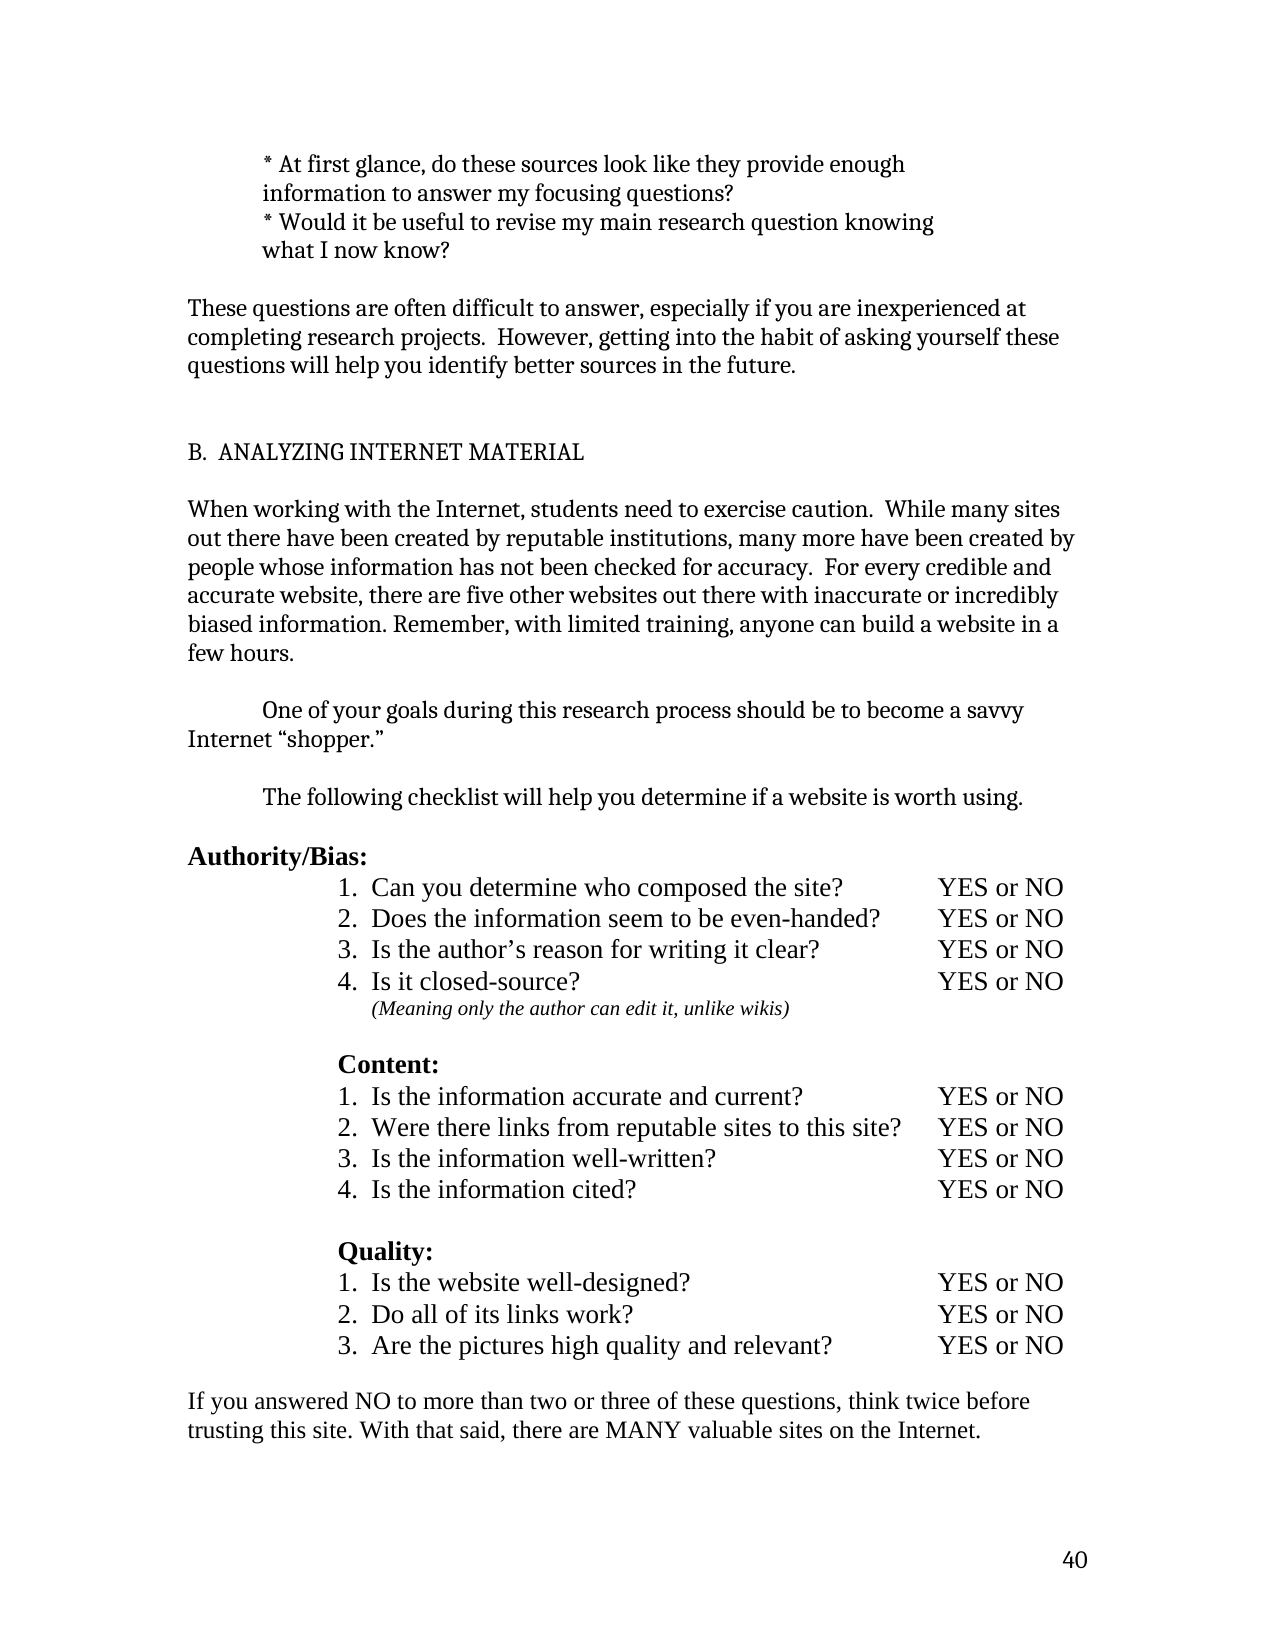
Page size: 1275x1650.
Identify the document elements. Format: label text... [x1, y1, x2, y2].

text 4. Is the information cited? YES or NO [187, 1173, 1087, 1204]
text 3. Is the information well-written? YES or NO [187, 1142, 1087, 1173]
text Content: [187, 1048, 1087, 1080]
text 2. Were there links from reputable sites to this site? YES or NO [187, 1111, 1087, 1142]
text Quality: [187, 1235, 1087, 1267]
text * Would it be useful to revise my main research question knowing what I now know? [187, 207, 1087, 265]
text These questions are often difficult to answer, especially if you are inexperienced at completing research projects. However, getting into the habit of asking yourself these questions will help you identify better sources in the future. [187, 294, 1087, 380]
text 3. Is the author’s reason for writing it clear? YES or NO [187, 933, 1087, 964]
text The following checklist will help you determine if a website is worth using. [187, 782, 1087, 811]
text 4. Is it closed-source? YES or NO [187, 964, 1087, 996]
text 2. Does the information seem to be even-handed? YES or NO [187, 902, 1087, 933]
text 1. Is the information accurate and current? YES or NO [187, 1080, 1087, 1111]
text Authority/Bias: [187, 840, 1087, 871]
text 1. Can you determine who composed the site? YES or NO [187, 871, 1087, 902]
text If you answered NO to more than two or three of these questions, think twice before trusting this site. With that said, there are MANY valuable sites on the Internet. [187, 1386, 1087, 1444]
text 1. Is the website well-designed? YES or NO [187, 1267, 1087, 1298]
text B. ANALYZING INTERNET MATERIAL [187, 437, 1087, 466]
text 3. Are the pictures high quality and relevant? YES or NO [187, 1329, 1087, 1360]
text (Meaning only the author can edit it, unlike wikis) [187, 996, 1087, 1020]
text * At first glance, do these sources look like they provide enough information to answer my focusing questions? [187, 150, 1087, 207]
text When working with the Internet, students need to exercise caution. While many sites out there have been created by reputable institutions, many more have been created by people whose information has not been checked for accuracy. For every credible and accurate website, there are five other websites out there with inaccurate or incredibly biased information. Remember, with limited training, anyone can build a website in a few hours. [187, 495, 1087, 667]
text One of your goals during this research process should be to become a savvy Internet “shopper.” [187, 696, 1087, 754]
text 2. Do all of its links work? YES or NO [187, 1298, 1087, 1329]
